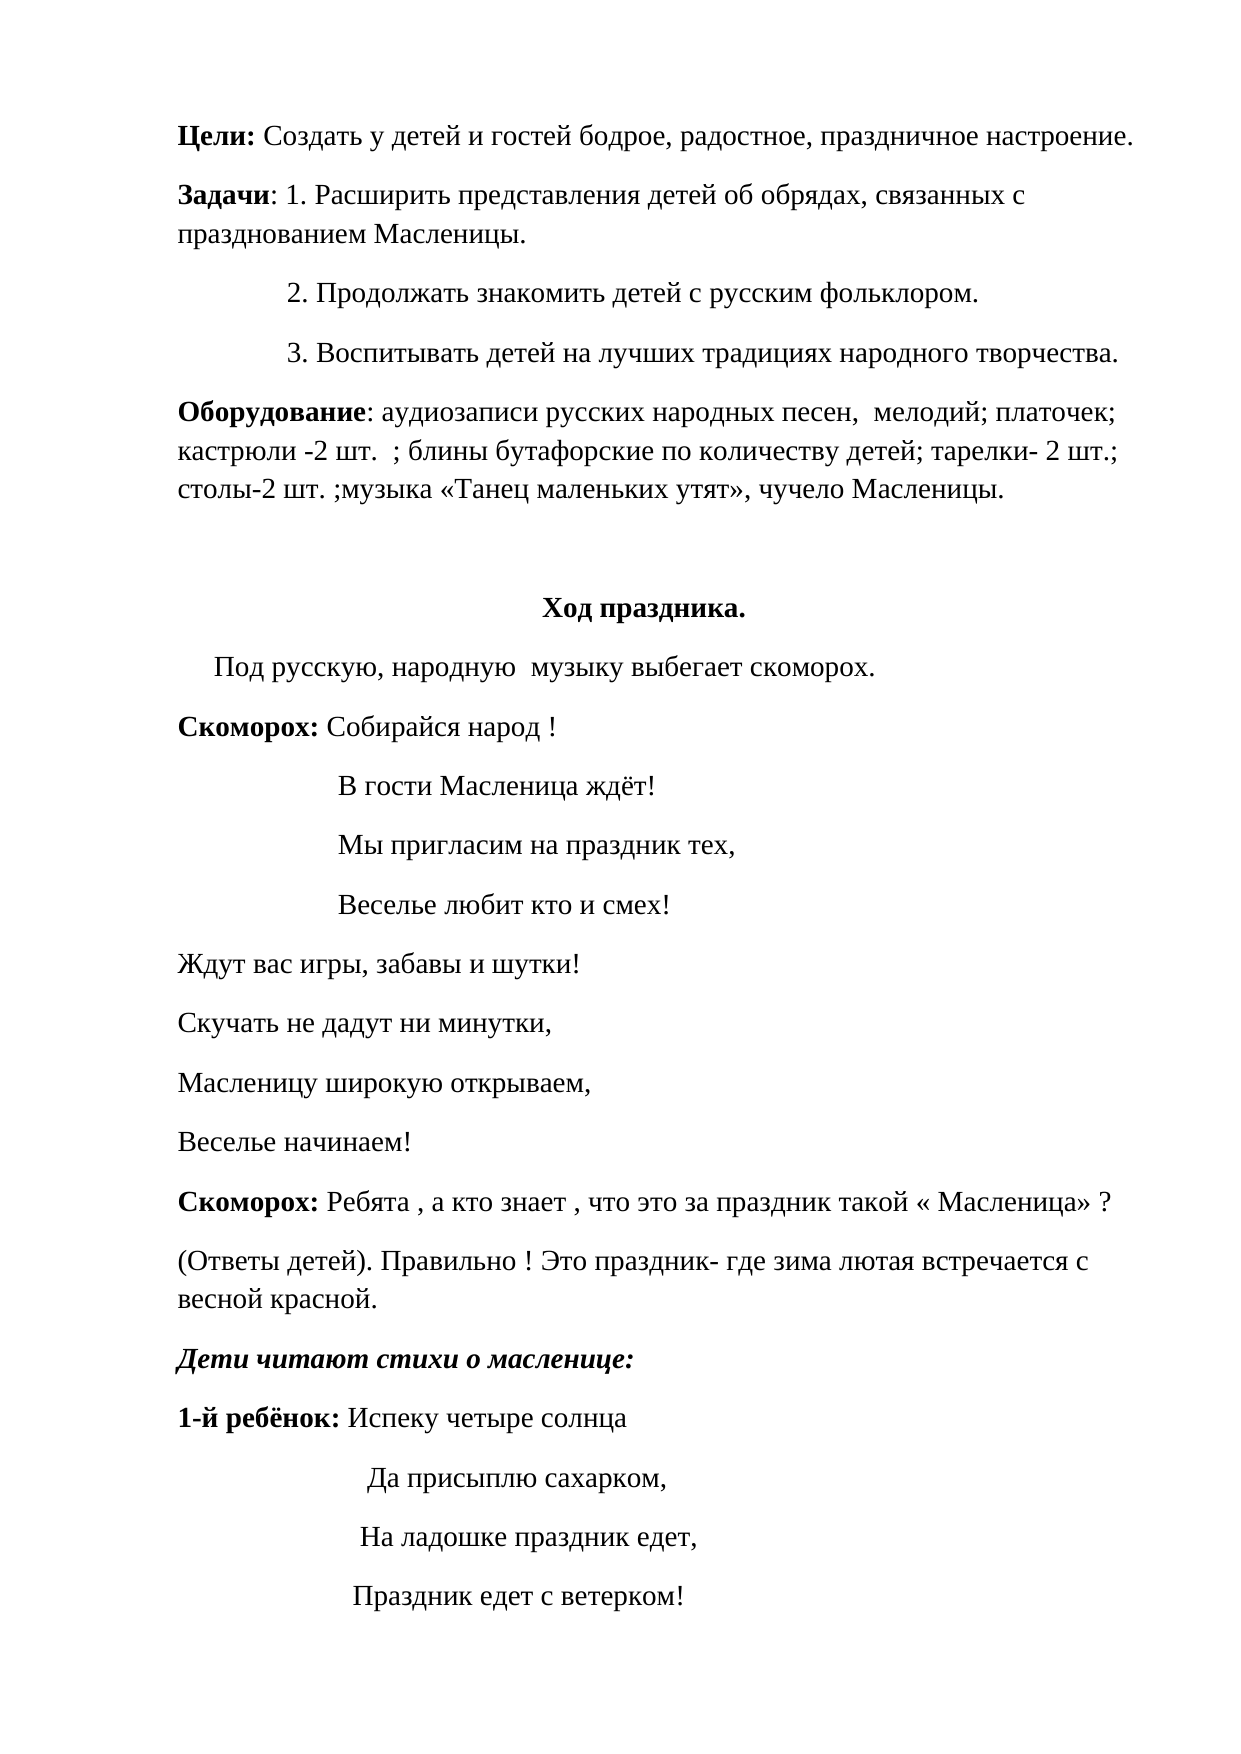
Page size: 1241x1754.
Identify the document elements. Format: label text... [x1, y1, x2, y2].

text Под русскую, народную музыку выбегает скоморох. [177, 649, 1152, 683]
text Скоморох: Ребята , а кто знает , что это за праздник такой « Масленица» ? [177, 1184, 1152, 1217]
text Веселье начинаем! [177, 1124, 1152, 1158]
text 1-й ребёнок: Испеку четыре солнца [177, 1400, 1152, 1434]
text Ход праздника. [177, 590, 1152, 623]
text Мы пригласим на праздник тех, [177, 827, 1152, 861]
text Масленицу широкую открываем, [177, 1065, 1152, 1098]
text 2. Продолжать знакомить детей с русским фольклором. [177, 275, 1152, 309]
text 3. Воспитывать детей на лучших традициях народного творчества. [177, 335, 1152, 368]
text Веселье любит кто и смех! [177, 887, 1152, 920]
text Праздник едет с ветерком! [177, 1578, 1152, 1612]
text В гости Масленица ждёт! [177, 768, 1152, 802]
text (Ответы детей). Правильно ! Это праздник- где зима лютая встречается с весной красной. [177, 1243, 1152, 1315]
text Да присыплю сахарком, [177, 1460, 1152, 1493]
text Цели: Создать у детей и гостей бодрое, радостное, праздничное настроение. [177, 118, 1152, 152]
text На ладошке праздник едет, [177, 1519, 1152, 1553]
text Скоморох: Собирайся народ ! [177, 709, 1152, 742]
text Оборудование: аудиозаписи русских народных песен, мелодий; платочек; кастрюли -2 шт. ; блины бутафорские по количеству детей; тарелки- 2 шт.; столы-2 шт. ;музыка «Танец маленьких утят», чучело Масленицы. [177, 394, 1152, 505]
text Задачи: 1. Расширить представления детей об обрядах, связанных с празднованием Масленицы. [177, 177, 1152, 249]
text Ждут вас игры, забавы и шутки! [177, 946, 1152, 980]
text Скучать не дадут ни минутки, [177, 1006, 1152, 1039]
text Дети читают стихи о масленице: [177, 1341, 1152, 1374]
